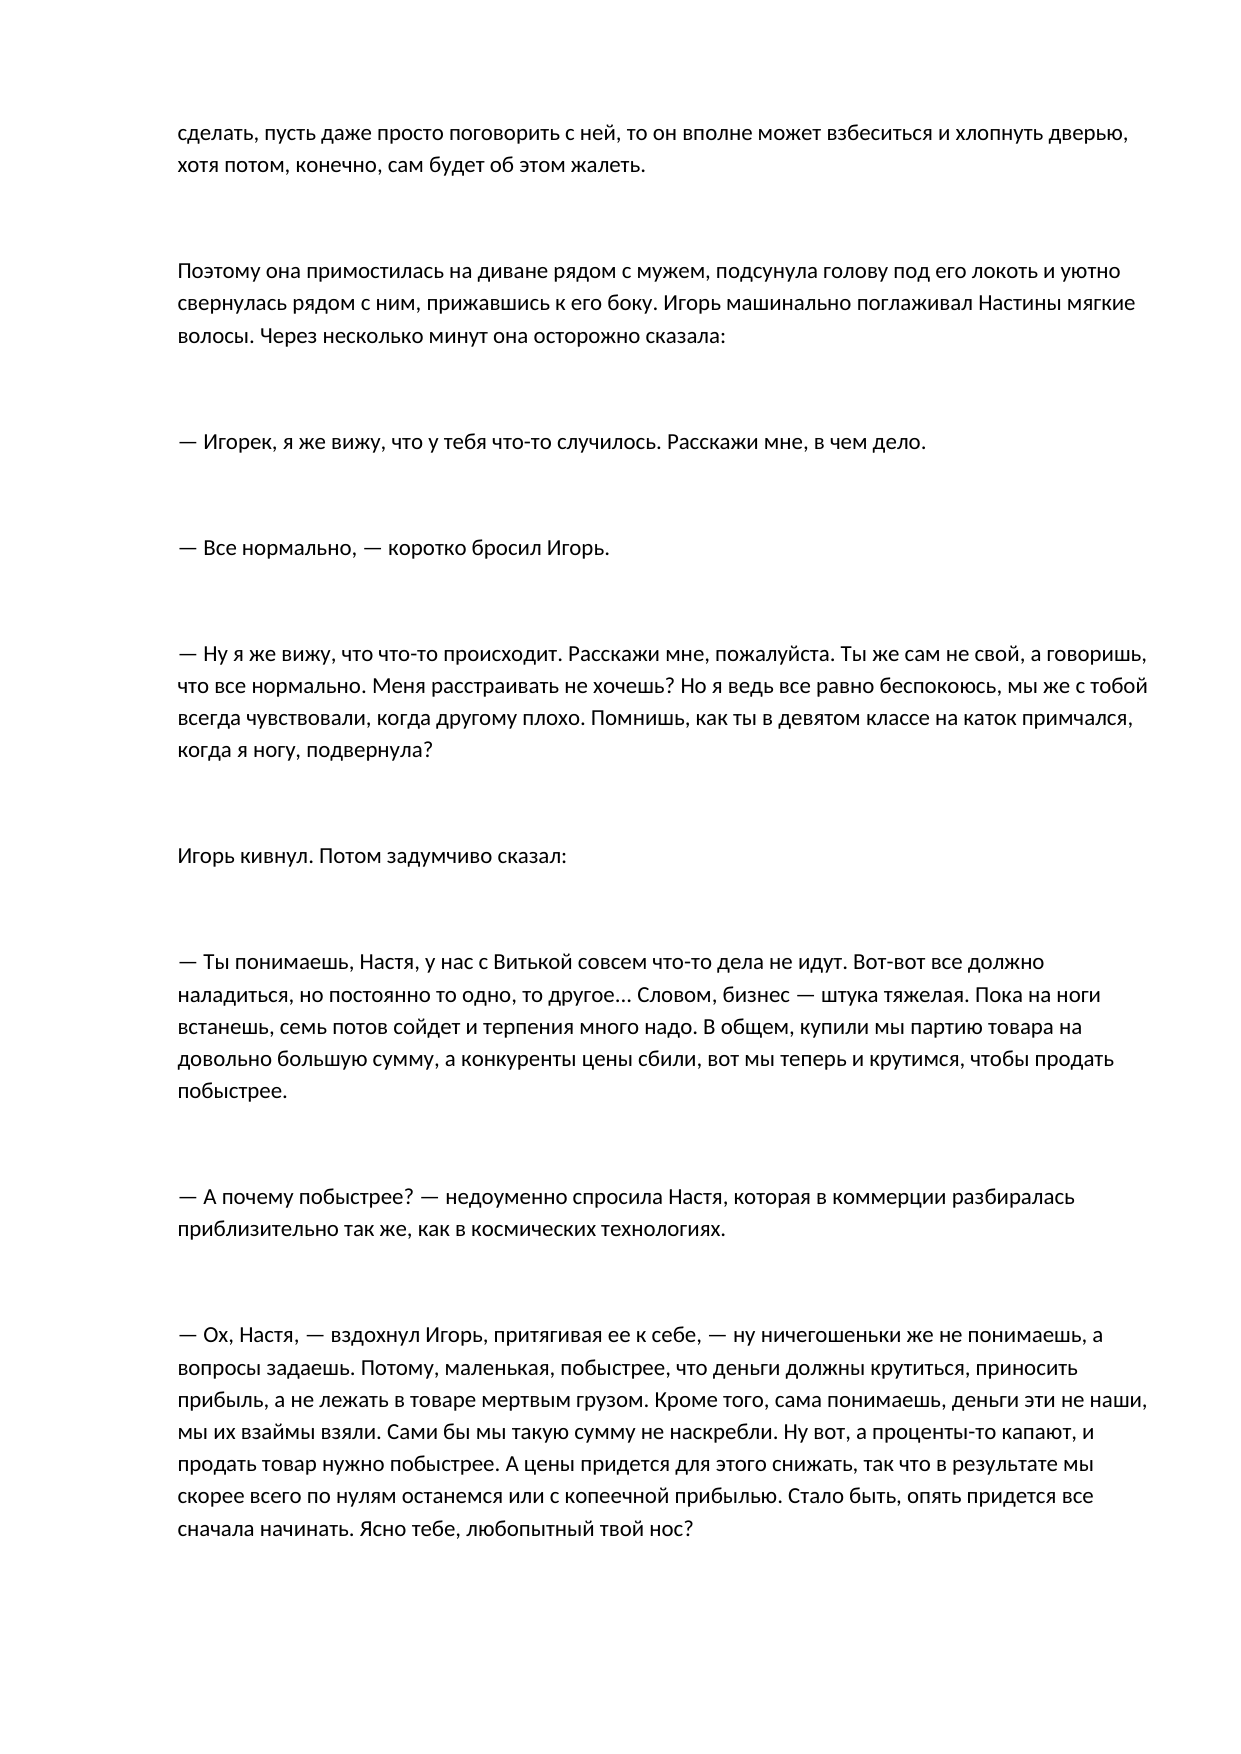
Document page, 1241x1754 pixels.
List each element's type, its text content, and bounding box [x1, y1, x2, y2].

text — А почему побыстрее? — недоуменно спросила Настя, которая в коммерции разбиралась приблизительно так же, как в космических технологиях. [177, 1182, 1152, 1242]
text — Игорек, я же вижу, что у тебя что-то случилось. Расскажи мне, в чем дело. [177, 427, 1152, 455]
text — Все нормально, — коротко бросил Игорь. [177, 533, 1152, 561]
text Поэтому она примостилась на диване рядом с мужем, подсунула голову под его локоть и уютно свернулась рядом с ним, прижавшись к его боку. Игорь машинально поглаживал Настины мягкие волосы. Через несколько минут она осторожно сказала: [177, 256, 1152, 349]
text — Ты понимаешь, Настя, у нас с Витькой совсем что-то дела не идут. Вот-вот все должно наладиться, но постоянно то одно, то другое... Словом, бизнес — штука тяжелая. Пока на ноги встанешь, семь потов сойдет и терпения много надо. В общем, купили мы партию товара на довольно большую сумму, а конкуренты цены сбили, вот мы теперь и крутимся, чтобы продать побыстрее. [177, 947, 1152, 1104]
text Игорь кивнул. Потом задумчиво сказал: [177, 841, 1152, 869]
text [177, 118, 1152, 178]
text — Ну я же вижу, что что-то происходит. Расскажи мне, пожалуйста. Ты же сам не свой, а говоришь, что все нормально. Меня расстраивать не хочешь? Но я ведь все равно беспокоюсь, мы же с тобой всегда чувствовали, когда другому плохо. Помнишь, как ты в девятом классе на каток примчался, когда я ногу, подвернула? [177, 639, 1152, 763]
text — Ох, Настя, — вздохнул Игорь, притягивая ее к себе, — ну ничегошеньки же не понимаешь, а вопросы задаешь. Потому, маленькая, побыстрее, что деньги должны крутиться, приносить прибыль, а не лежать в товаре мертвым грузом. Кроме того, сама понимаешь, деньги эти не наши, мы их взаймы взяли. Сами бы мы такую сумму не наскребли. Ну вот, а проценты-то капают, и продать товар нужно побыстрее. А цены придется для этого снижать, так что в результате мы скорее всего по нулям останемся или с копеечной прибылью. Стало быть, опять придется все сначала начинать. Ясно тебе, любопытный твой нос? [177, 1321, 1152, 1542]
